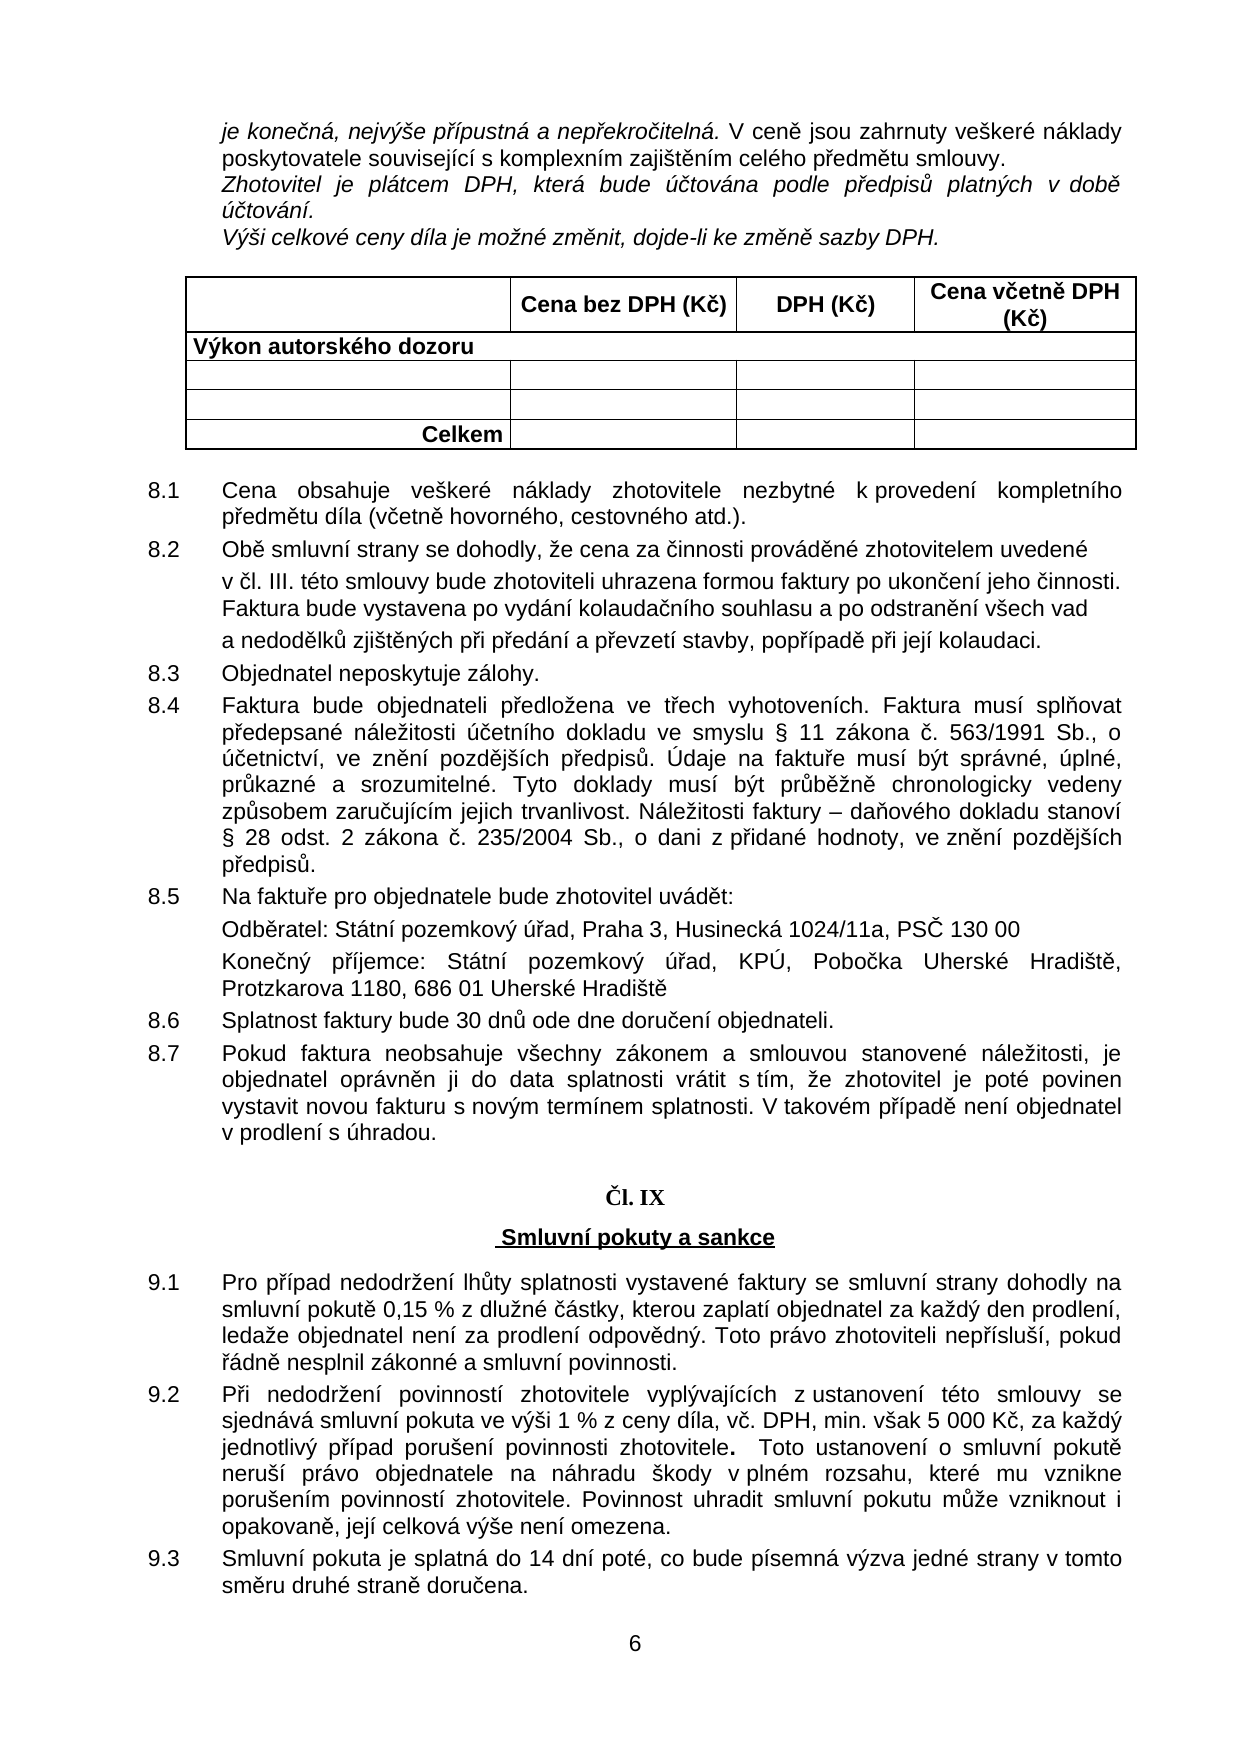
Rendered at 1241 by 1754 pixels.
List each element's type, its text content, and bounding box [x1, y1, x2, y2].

table_header Cena včetně DPH (Kč) [915, 278, 1135, 331]
text Odběratel: Státní pozemkový úřad, Praha 3, Husinecká 1024/11a, PSČ 130 00 [185, 916, 1122, 942]
list Smluvní pokuta je splatná do 14 dní poté, co bude písemná výzva jedné strany v tomto směru druhé straně doručena. [148, 1545, 1122, 1598]
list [222, 118, 1122, 171]
subtitle Smluvní pokuty a sankce [148, 1224, 1122, 1250]
table_cell [737, 390, 914, 419]
list Splatnost faktury bude 30 dnů ode dne doručení objednateli. [148, 1007, 1122, 1034]
table_cell Výkon autorského dozoru [187, 333, 1135, 359]
text a nedodělků zjištěných při předání a převzetí stavby, popřípadě při její kolaudaci. [221, 627, 1122, 653]
table_header Cena bez DPH (Kč) [511, 278, 736, 331]
table_cell [511, 390, 736, 419]
table_cell [737, 361, 914, 389]
list Na faktuře pro objednatele bude zhotovitel uvádět: [148, 883, 1122, 909]
list Pro případ nedodržení lhůty splatnosti vystavené faktury se smluvní strany dohodly na smluvní pokutě 0,15 % z dlužné částky, kterou zaplatí objednatel za každý den prodlení, ledaže objednatel není za prodlení odpovědný. Toto právo zhotoviteli nepřísluší, pokud řádně nesplnil zákonné a smluvní povinnosti. [148, 1269, 1122, 1375]
list Faktura bude objednateli předložena ve třech vyhotoveních. Faktura musí splňovat předepsané náležitosti účetního dokladu ve smyslu § 11 zákona č. 563/1991 Sb., o účetnictví, ve znění pozdějších předpisů. Údaje na faktuře musí být správné, úplné, průkazné a srozumitelné. Tyto doklady musí být průběžně chronologicky vedeny způsobem zaručujícím jejich trvanlivost. Náležitosti faktury – daňového dokladu stanoví § 28 odst. 2 zákona č. 235/2004 Sb., o dani z přidané hodnoty, ve znění pozdějších předpisů. [148, 692, 1122, 877]
text v čl. III. této smlouvy bude zhotoviteli uhrazena formou faktury po ukončení jeho činnosti. Faktura bude vystavena po vydání kolaudačního souhlasu a po odstranění všech vad [222, 568, 1122, 621]
list Při nedodržení povinností zhotovitele vyplývajících z ustanovení této smlouvy se sjednává smluvní pokuta ve výši 1 % z ceny díla, vč. DPH, min. však 5 000 Kč, za každý jednotlivý případ porušení povinnosti zhotovitele. Toto ustanovení o smluvní pokutě neruší právo objednatele na náhradu škody v plném rozsahu, které mu vznikne porušením povinností zhotovitele. Povinnost uhradit smluvní pokutu může vzniknout i opakovaně, její celková výše není omezena. [148, 1381, 1122, 1539]
list Obě smluvní strany se dohodly, že cena za činnosti prováděné zhotovitelem uvedené [148, 536, 1122, 562]
table_header [187, 278, 510, 331]
table_cell [187, 390, 510, 419]
list Objednatel neposkytuje zálohy. [148, 660, 1122, 686]
table_cell [737, 420, 914, 448]
list Pokud faktura neobsahuje všechny zákonem a smlouvou stanovené náležitosti, je objednatel oprávněn ji do data splatnosti vrátit s tím, že zhotovitel je poté povinen vystavit novou fakturu s novým termínem splatnosti. V takovém případě není objednatel v prodlení s úhradou. [148, 1040, 1122, 1145]
table_cell [915, 390, 1135, 419]
text Konečný příjemce: Státní pozemkový úřad, KPÚ, Pobočka Uherské Hradiště, Protzkarova 1180, 686 01 Uherské Hradiště [221, 948, 1122, 1001]
table_cell [511, 420, 736, 448]
table_cell Celkem [187, 420, 510, 448]
list Cena obsahuje veškeré náklady zhotovitele nezbytné k provedení kompletního předmětu díla (včetně hovorného, cestovného atd.). [148, 477, 1122, 529]
table_header DPH (Kč) [737, 278, 914, 331]
table_cell [915, 361, 1135, 389]
table_cell [915, 420, 1135, 448]
subtitle Čl. IX [148, 1184, 1122, 1211]
table_cell [511, 361, 736, 389]
text Zhotovitel je plátcem DPH, která bude účtována podle předpisů platných v době účtování. [222, 171, 1122, 223]
text Výši celkové ceny díla je možné změnit, dojde-li ke změně sazby DPH. [222, 223, 1122, 250]
table_cell [187, 361, 510, 389]
